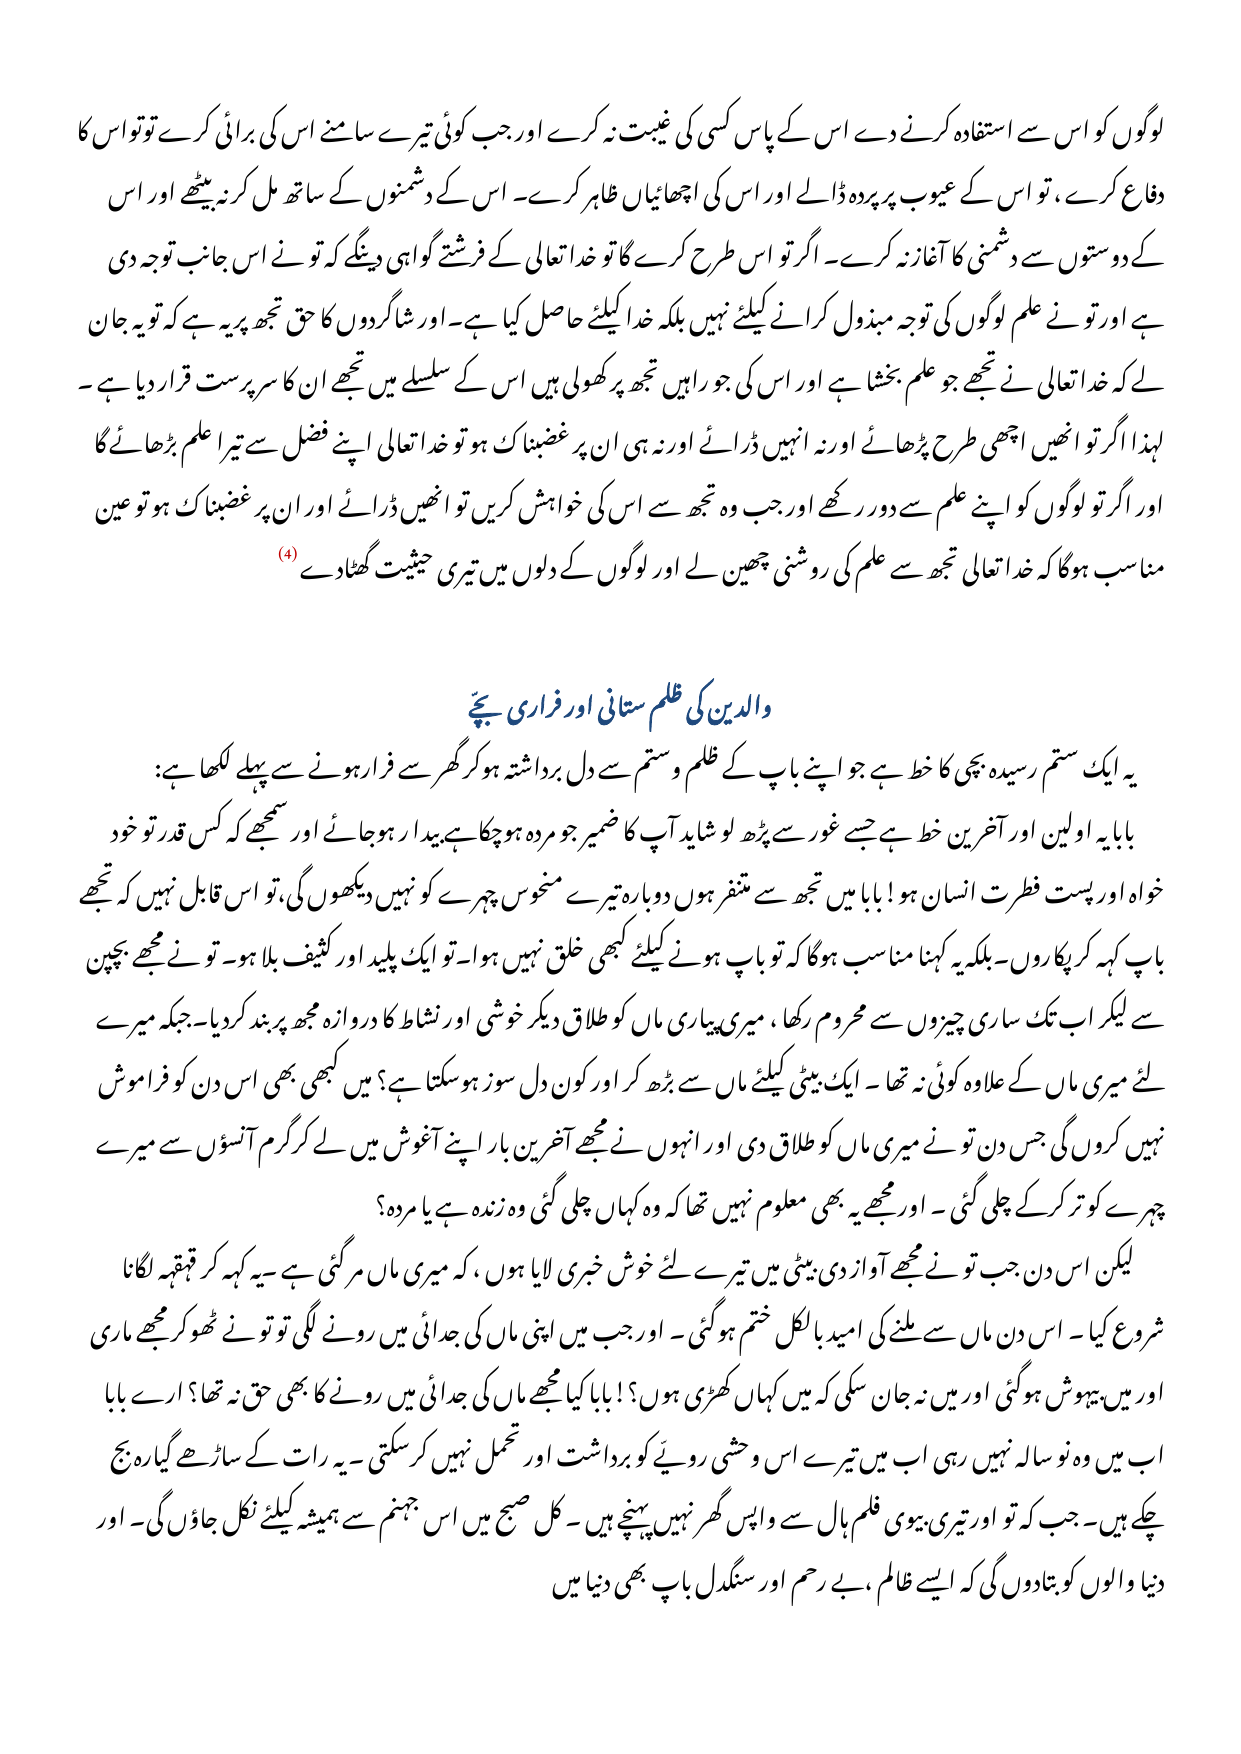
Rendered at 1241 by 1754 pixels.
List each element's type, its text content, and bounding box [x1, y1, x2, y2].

text بابا یہ اولین اور آخرین خط ہے جسے غور سے پڑھ لو شاید آپ کا ضمیر جو مردہ ہوچکاہے بیدا ر ہوجائے اور سمجھے کہ کس قدر تو خود خواہ اور پست فطرت انسان ہو!بابا میں تجھ سے متنفر ہوں دوبارہ تیرے منحوس چہرے کو نہیں دیکھوں گی،تو اس قابل نہیں کہ تجھے باپ کہہ کر پکاروں۔بلکہ یہ کہنا مناسب ہوگا کہ تو باپ ہونے کیلئے کبھی خلق نہیں ہوا۔تو ایک پلید اور کثیف بلا ہو۔ تو نے مجھے بچپن سے لیکر اب تک ساری چیزوں سے محروم رکھا ، میری پیاری ماں کو طلاق دیکر خوشی اور نشاط کا دروازہ مجھ پر بند کردیا۔جبکہ میرے لئے میری ماں کے علاوہ کوئی نہ تھا ۔ ایک بیٹی کیلئے ماں سے بڑھ کر اور کون دل سوز ہوسکتا ہے؟ میں کبھی بھی اس دن کو فراموش نہیں کروں گی جس دن تو نے میری ماں کو طلاق دی اور انہوں نے مجھے آخرین بار اپنے آغوش میں لے کرگرم آنسؤں سے میرے چہرے کو تر کرکے چلی گئی ۔ اور مجھے یہ بھی معلوم نہیں تھا کہ وہ کہاں چلی گئی وہ زندہ ہے یا مردہ؟ [75, 794, 1165, 1231]
subtitle والدین کی ظلم ستانی اور فراری بچّے [75, 669, 1165, 731]
text لیکن اس دن جب تو نے مجھے آواز دی بیٹی میں تیرے لئے خوش خبری لایا ہوں ، کہ میری ماں مر گئی ہے ۔یہ کہہ کر قہقہہ لگانا شروع کیا ۔ اس دن ماں سے ملنے کی امید بالکل ختم ہوگئی ۔ اور جب میں اپنی ماں کی جدائی میں رونے لگی تو تو نے ٹھوکر مجھے ماری اور میں بیہوش ہوگئی اور میں نہ جان سکی کہ میں کہاں کھڑی ہوں؟!بابا کیا مجھے ماں کی جدائی میں رونے کا بھی حق نہ تھا؟ ارے بابا اب میں وہ نو سالہ نہیں رہی اب میں تیرے اس وحشی رویّے کو برداشت اور تحمل نہیں کرسکتی ۔ یہ رات کے ساڑھے گیارہ بج چکے ہیں۔ جب کہ تو اور تیری بیوی فلم ہال سے واپس گھر نہیں پہنچے ہیں ۔ کل صبح میں اس جہنم سے ہمیشہ کیلئے نکل جاؤں گی۔ اور دنیا والوں کو بتادوں گی کہ ایسے ظالم ،بے رحم اور سنگدل باپ بھی دنیا میں [75, 1231, 1165, 1606]
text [75, 94, 1165, 656]
text یہ ایک ستم رسیدہ بچی کا خط ہے جو اپنے باپ کے ظلم وستم سے دل برداشتہ ہوکر گھر سے فرارہونے سے پہلے لکھا ہے: [75, 731, 1165, 794]
